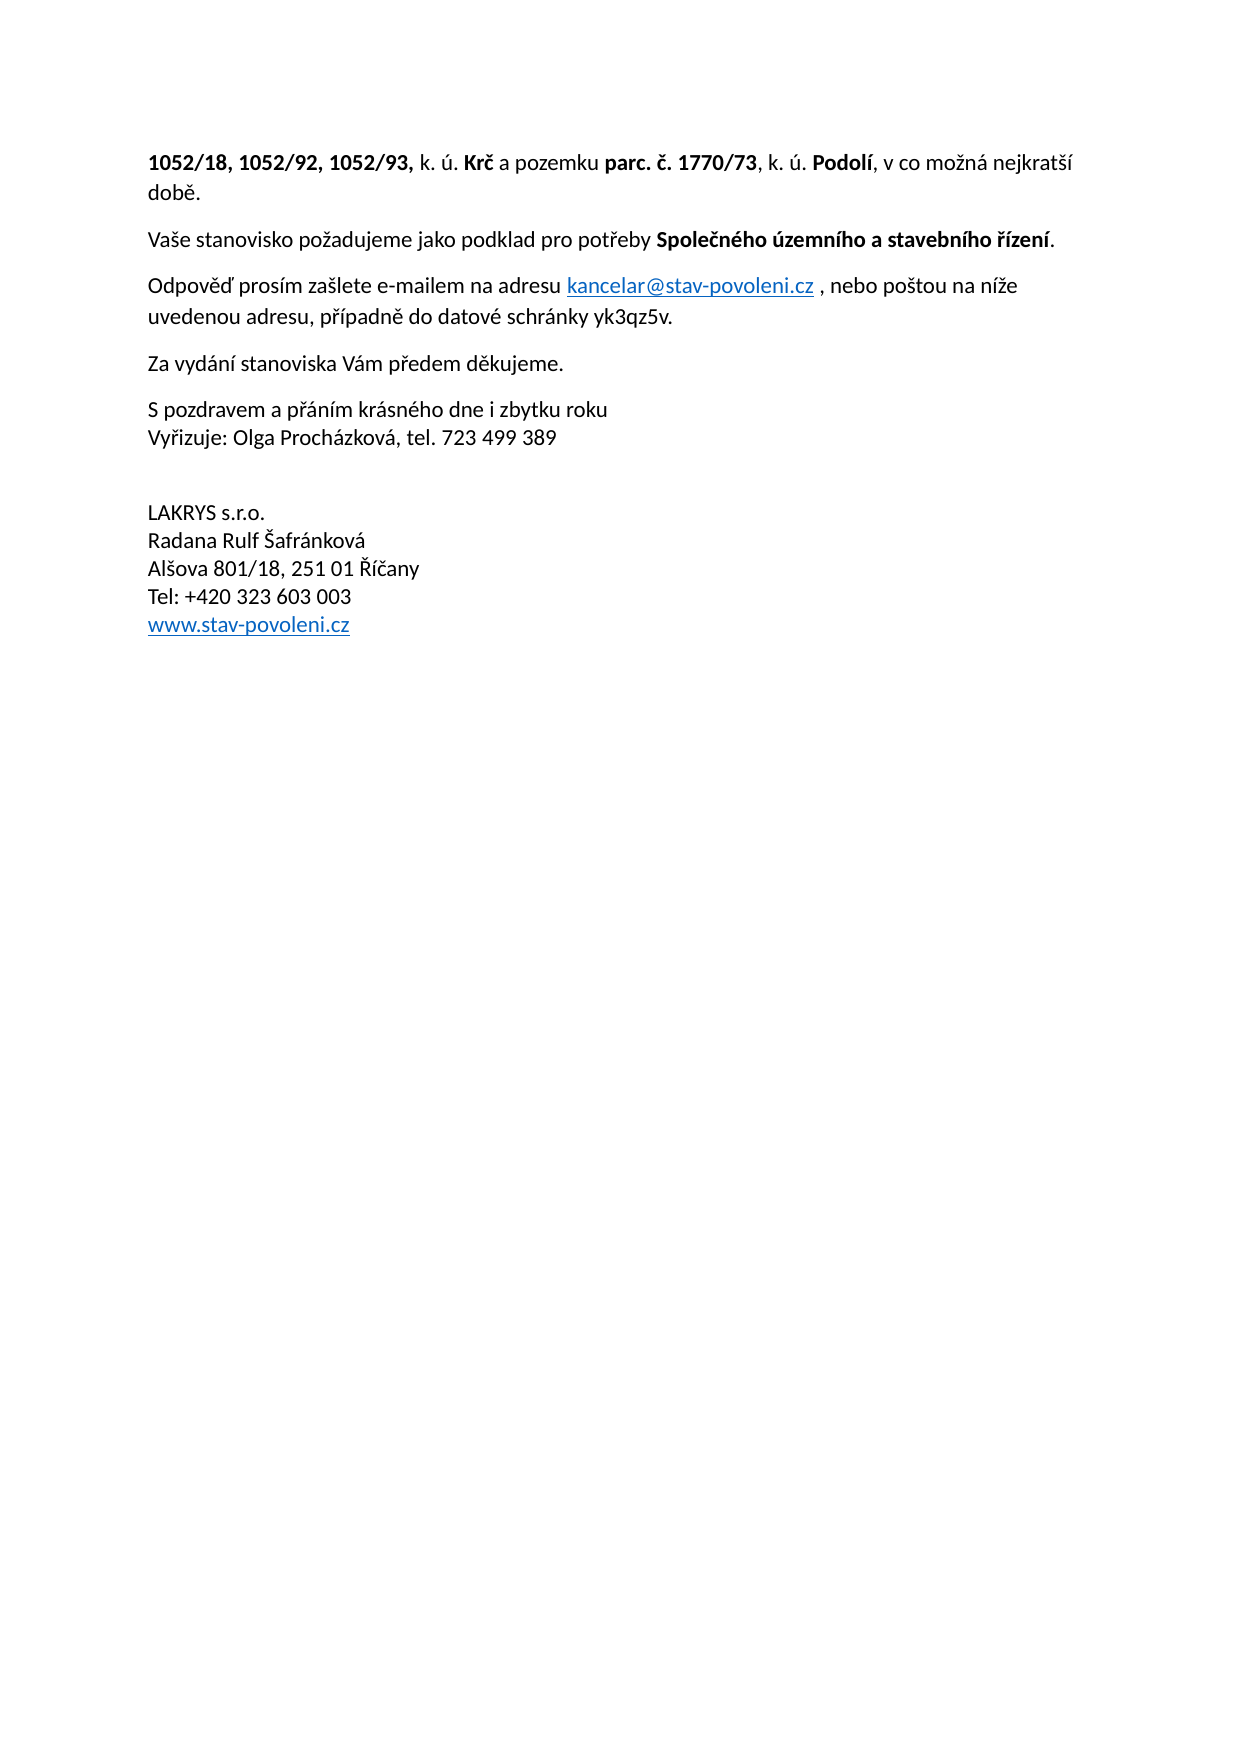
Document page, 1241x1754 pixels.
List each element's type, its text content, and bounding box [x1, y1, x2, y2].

text Vyřizuje: Olga Procházková, tel. 723 499 389 [148, 423, 1093, 452]
text S pozdravem a přáním krásného dne i zbytku roku [148, 396, 1093, 423]
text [148, 148, 1093, 206]
text LAKRYS s.r.o. [148, 498, 1093, 526]
text Vaše stanovisko požadujeme jako podklad pro potřeby Společného územního a stavebního řízení. [148, 225, 1093, 253]
text Odpověď prosím zašlete e-mailem na adresu kancelar@stav-povoleni.cz , nebo poštou na níže uvedenou adresu, případně do datové schránky yk3qz5v. [148, 272, 1093, 330]
text Za vydání stanoviska Vám předem děkujeme. [148, 349, 1093, 377]
text Radana Rulf Šafránková [148, 526, 1093, 554]
text Alšova 801/18, 251 01 Říčany [148, 554, 1093, 582]
text Tel: +420 323 603 003 [148, 582, 1093, 611]
text www.stav-povoleni.cz [148, 611, 1093, 638]
